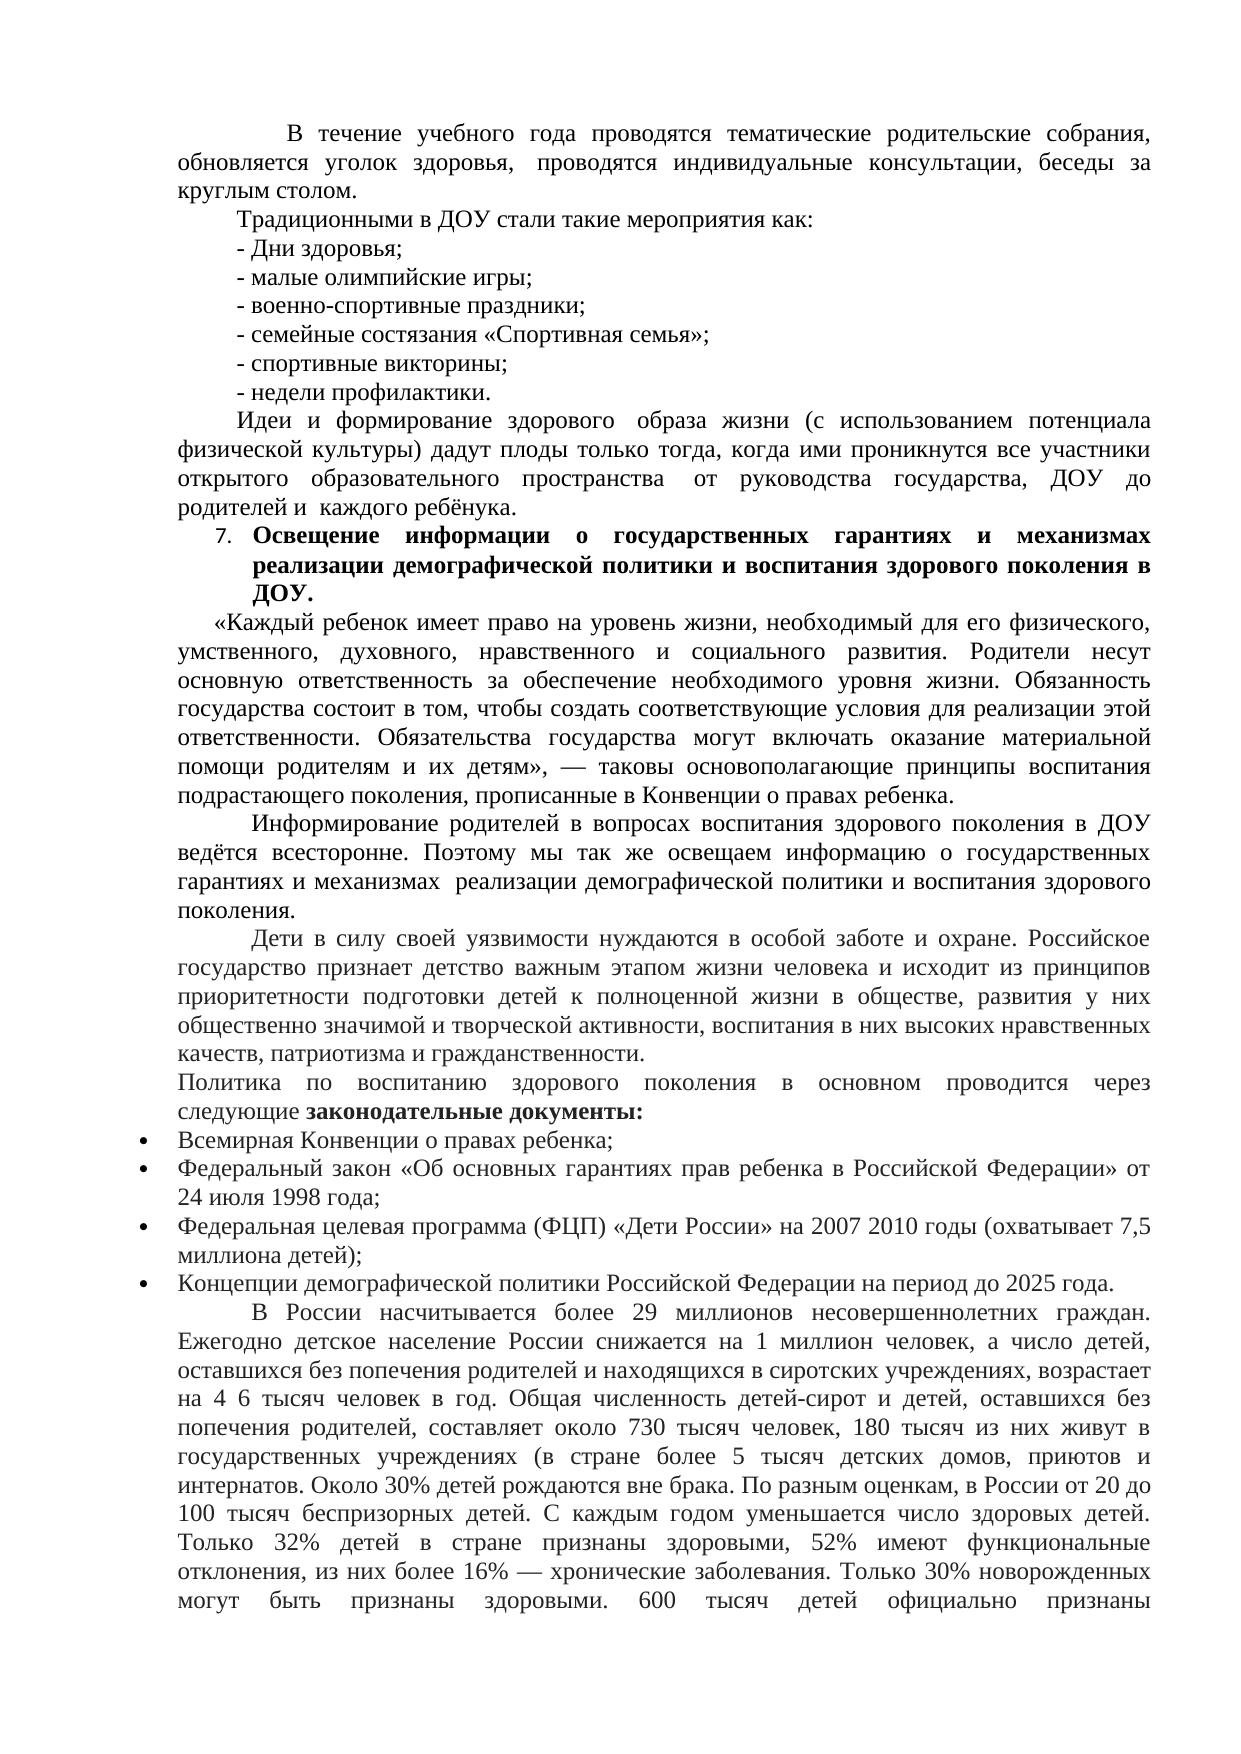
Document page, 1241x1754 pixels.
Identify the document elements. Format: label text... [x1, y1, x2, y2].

text Традиционными в ДОУ стали такие мероприятия как: [177, 204, 1152, 233]
list Освещение информации о государственных гарантиях и механизмах реализации демографической политики и воспитания здорового поколения в ДОУ. [215, 521, 1152, 607]
text - малые олимпийские игры; [177, 262, 1152, 291]
text - военно-спортивные праздники; [177, 291, 1152, 319]
list Концепции демографической политики Российской Федерации на период до 2025 года. [140, 1268, 1152, 1297]
text Информирование родителей в вопросах воспитания здорового поколения в ДОУ ведётся всесторонне. Поэтому мы так же освещаем информацию о государственных гарантиях и механизмах реализации демографической политики и воспитания здорового поколения. [177, 808, 1152, 923]
text В течение учебного года проводятся тематические родительские собрания, обновляется уголок здоровья, проводятся индивидуальные консультации, беседы за круглым столом. [177, 118, 1152, 204]
text Дети в силу своей уязвимости нуждаются в особой заботе и охране. Российское государство признает детство важным этапом жизни человека и исходит из принципов приоритетности подготовки детей к полноценной жизни в обществе, развития у них общественно значимой и творческой активности, воспитания в них высоких нравственных качеств, патриотизма и гражданственности. [177, 923, 1152, 1067]
text - семейные состязания «Спортивная семья»; [177, 319, 1152, 348]
list Федеральная целевая программа (ФЦП) «Дети России» на 2007 2010 годы (охватывает 7,5 миллиона детей); [140, 1211, 1152, 1268]
text - Дни здоровья; [177, 233, 1152, 262]
text - недели профилактики. [177, 377, 1152, 406]
text Идеи и формирование здорового образа жизни (с использованием потенциала физической культуры) дадут плоды только тогда, когда ими проникнутся все участники открытого образовательного пространства от руководства государства, ДОУ до родителей и каждого ребёнука. [177, 406, 1152, 521]
text «Каждый ребенок имеет право на уровень жизни, необходимый для его физического, умственного, духовного, нравственного и социального развития. Родители несут основную ответственность за обеспечение необходимого уровня жизни. Обязанность государства состоит в том, чтобы создать соответствующие условия для реализации этой ответственности. Обязательства государства могут включать оказание материальной помощи родителям и их детям», — таковы основополагающие принципы воспитания подрастающего поколения, прописанные в Конвенции о правах ребенка. [177, 607, 1152, 808]
text - спортивные викторины; [177, 348, 1152, 377]
list Федеральный закон «Об основных гарантиях прав ребенка в Российской Федерации» от 24 июля 1998 года; [140, 1153, 1152, 1211]
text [177, 1297, 1152, 1613]
list Всемирная Конвенции о правах ребенка; [140, 1125, 1152, 1153]
text Политика по воспитанию здорового поколения в основном проводится через следующие законодательные документы: [177, 1067, 1152, 1125]
